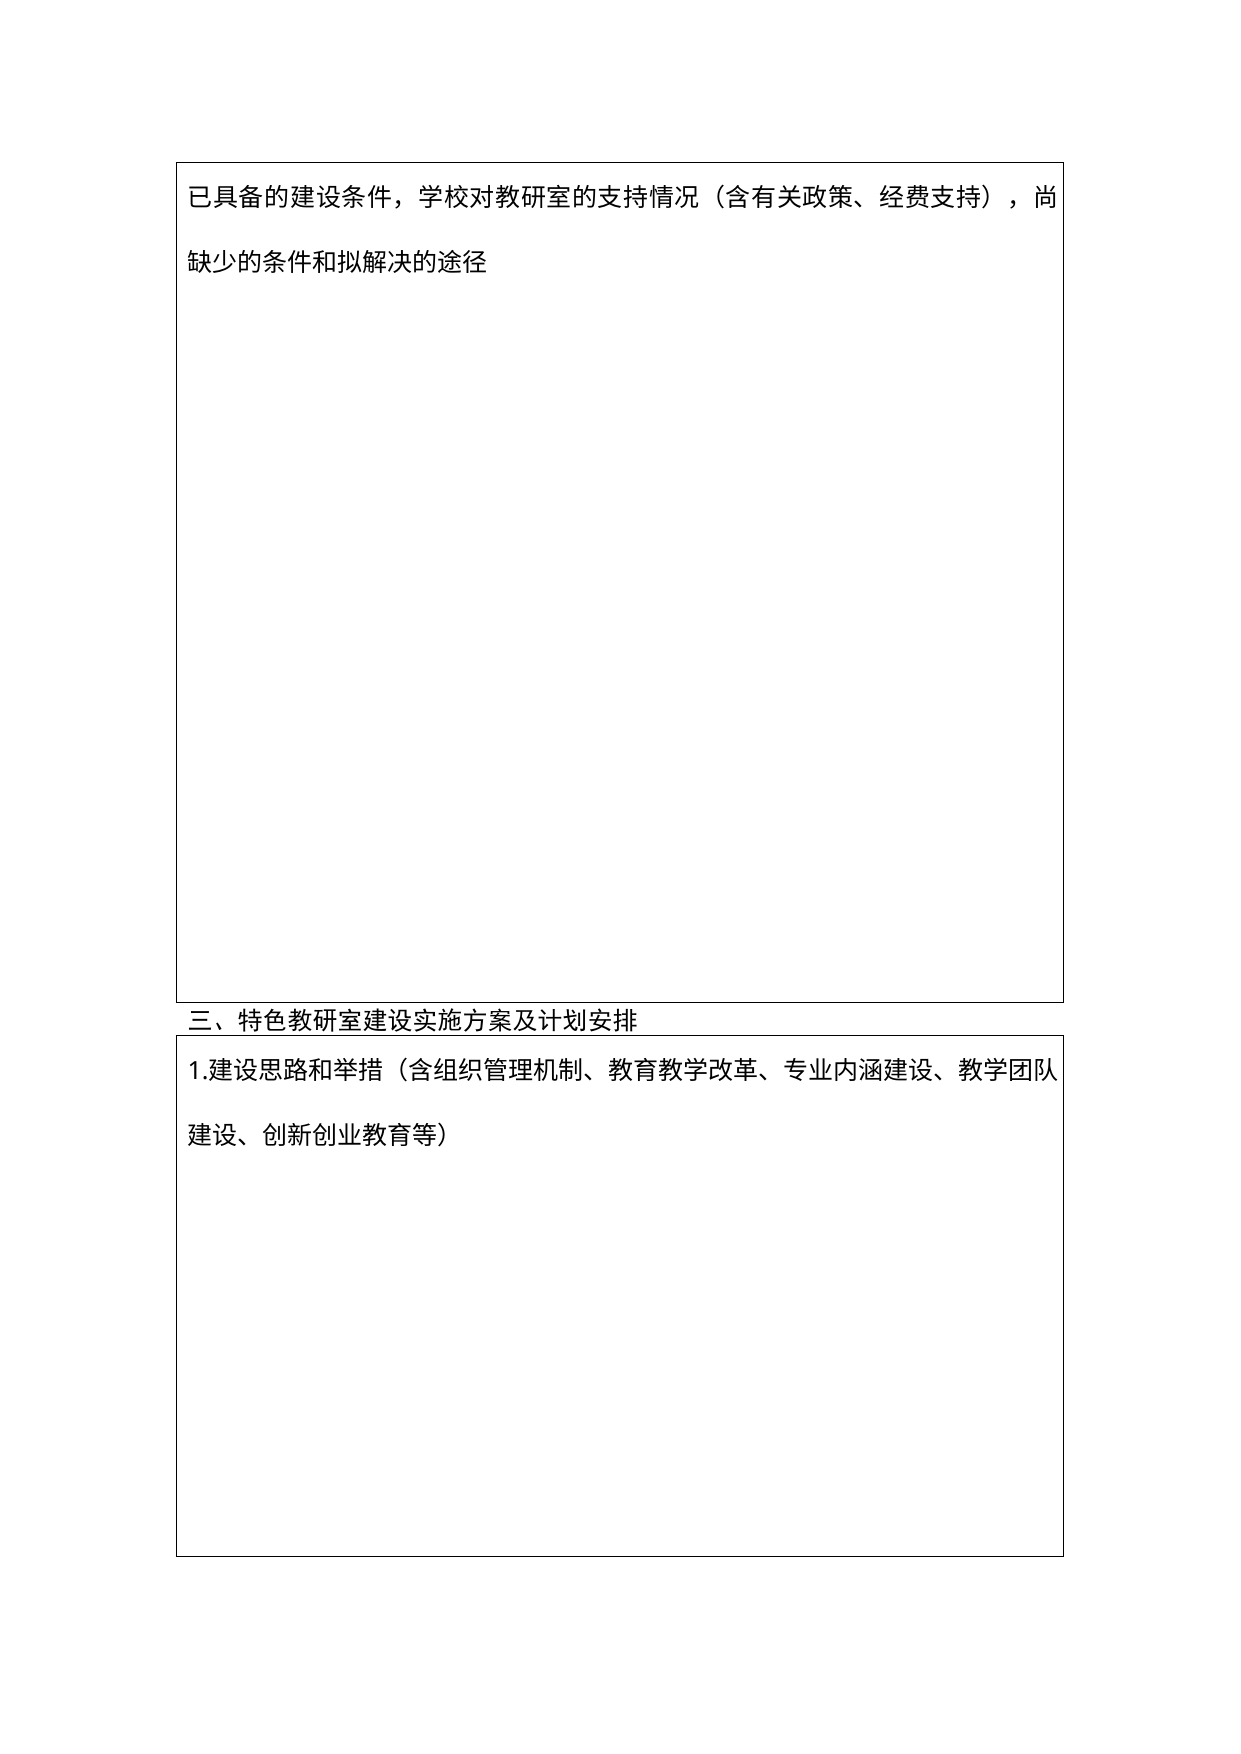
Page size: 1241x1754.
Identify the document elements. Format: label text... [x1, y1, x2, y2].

text 三、特色教研室建设实施方案及计划安排 [187, 1003, 1059, 1035]
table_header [177, 1036, 1063, 1556]
table_header 已具备的建设条件，学校对教研室的支持情况（含有关政策、经费支持），尚缺少的条件和拟解决的途径 [177, 163, 1063, 1002]
